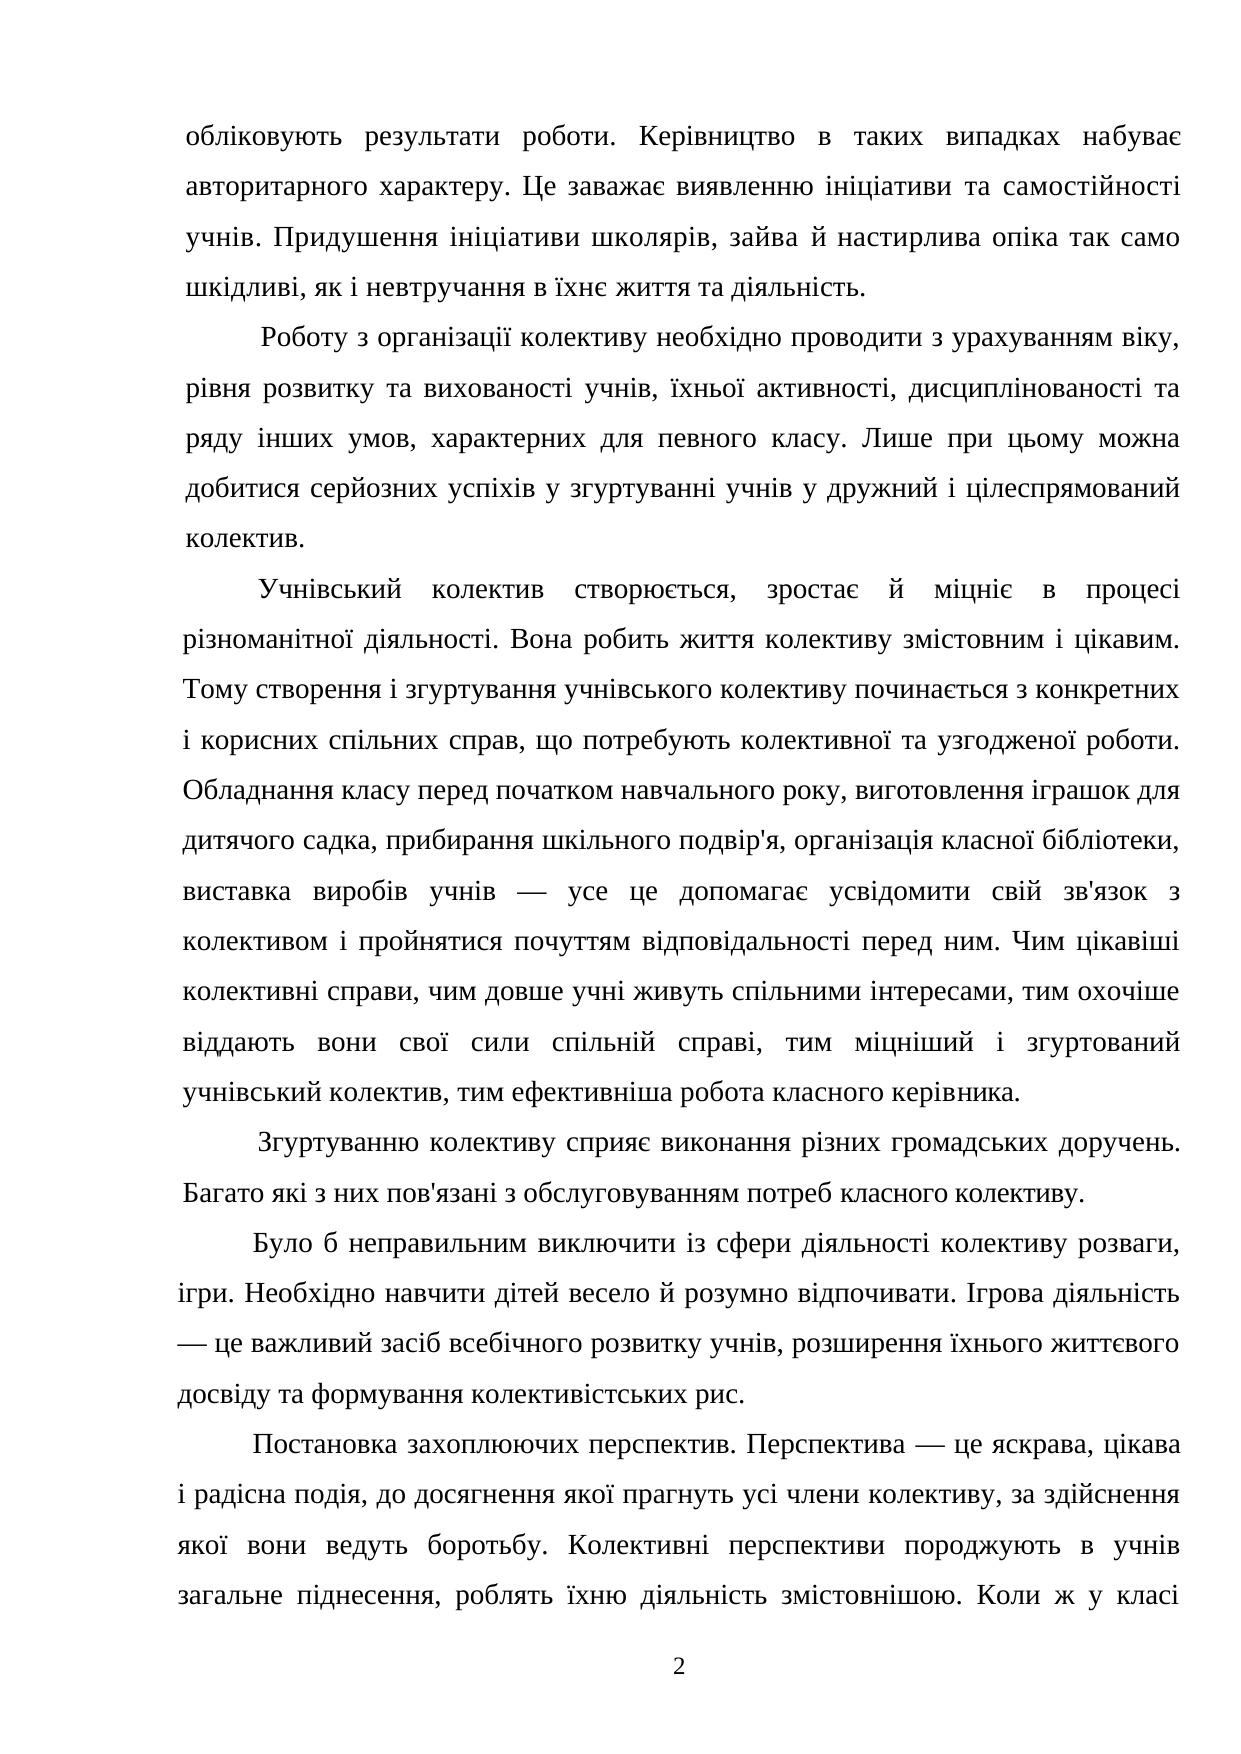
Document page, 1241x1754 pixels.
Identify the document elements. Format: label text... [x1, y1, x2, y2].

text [177, 1426, 1181, 1611]
text Учнівський колектив створюється, зростає й міцніє в процесі різноманітної діяльності. Вона робить життя колективу змістовним і цікавим. Тому створення і згуртування учнівського колективу починається з конкретних і корисних спільних справ, що потребують колективної та узгодженої роботи. Обладнання класу перед початком навчального року, виготовлення іграшок для дитячого садка, прибирання шкільного подвір'я, організація класної бібліотеки, виставка виробів учнів — усе це допомагає усвідомити свій зв'язок з колективом і пройнятися почуттям відповідальності перед ним. Чим цікавіші колективні справи, чим довше учні живуть спільними інтересами, тим охочіше віддають вони свої сили спільній справі, тим міцніший і згуртований учнівський колектив, тим ефективніша робота класного керівника. [182, 571, 1181, 1108]
text Було б неправильним виключити із сфери діяльності колективу розваги, ігри. Необхідно навчити дітей весело й розумно відпочивати. Ігрова діяльність — це важливий засіб всебічного розвитку учнів, розширення їхнього життєвого досвіду та формування колективістських рис. [177, 1225, 1181, 1409]
text Згуртуванню колективу сприяє виконання різних громадських доручень. Багато які з них пов'язані з обслуговуванням потреб класного колективу. [182, 1124, 1181, 1208]
text Роботу з організації колективу необхідно проводити з урахуванням віку, рівня розвитку та вихованості учнів, їхньої активності, дисциплінованості та ряду інших умов, характерних для певного класу. Лише при цьому можна добитися серйозних успіхів у згуртуванні учнів у дружний і цілеспрямований колектив. [185, 319, 1181, 554]
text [185, 118, 1181, 303]
